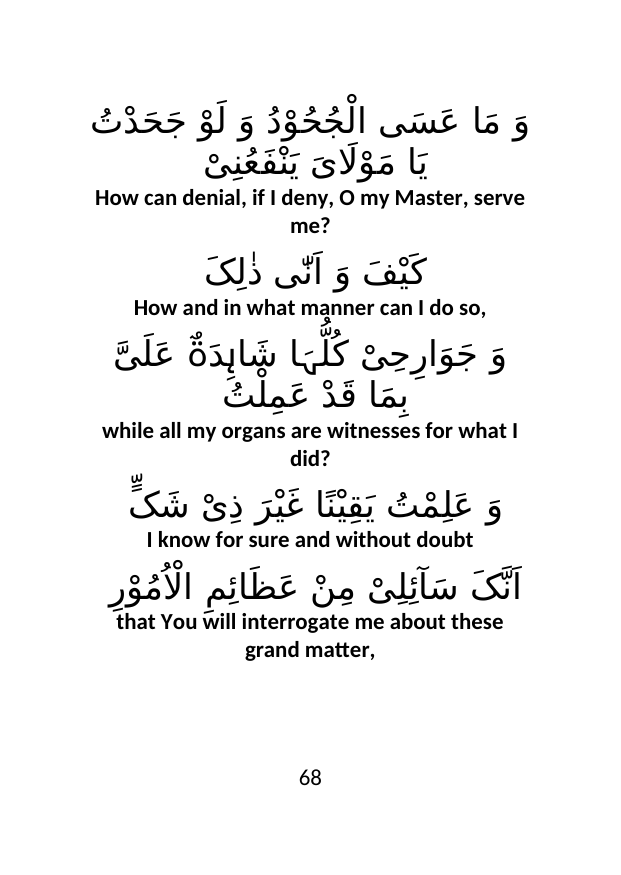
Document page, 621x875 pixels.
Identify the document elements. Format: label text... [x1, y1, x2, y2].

text وَ عَلِمْتُ یَقِیْنًا غَیْرَ ذِیْ شَکٍّ [90, 484, 530, 526]
text How can denial, if I deny, O my Master, serve me? [90, 183, 530, 239]
text I know for sure and without doubt [90, 526, 530, 554]
text کَیْفَ وَ اَنّٰی ذٰلِکَ [90, 252, 530, 293]
text How and in what manner can I do so, [90, 293, 530, 321]
text وَ مَا عَسَی الْجُحُوْدُ وَ لَوْ جَحَدْتُ یَا مَوْلَایَ یَنْفَعُنِیْ [90, 101, 530, 183]
text اَنَّکَ سَآئِلِیْ مِنْ عَظَائِمِ الْاُمُوْرِ [90, 566, 530, 607]
text while all my organs are witnesses for what I did? [90, 416, 530, 472]
text that You will interrogate me about these grand matter, [90, 607, 530, 663]
text وَ جَوَارِحِیْ کُلُّہَا شَاہِدَۃٌ عَلَیَّ بِمَا قَدْ عَمِلْتُ [90, 333, 530, 416]
